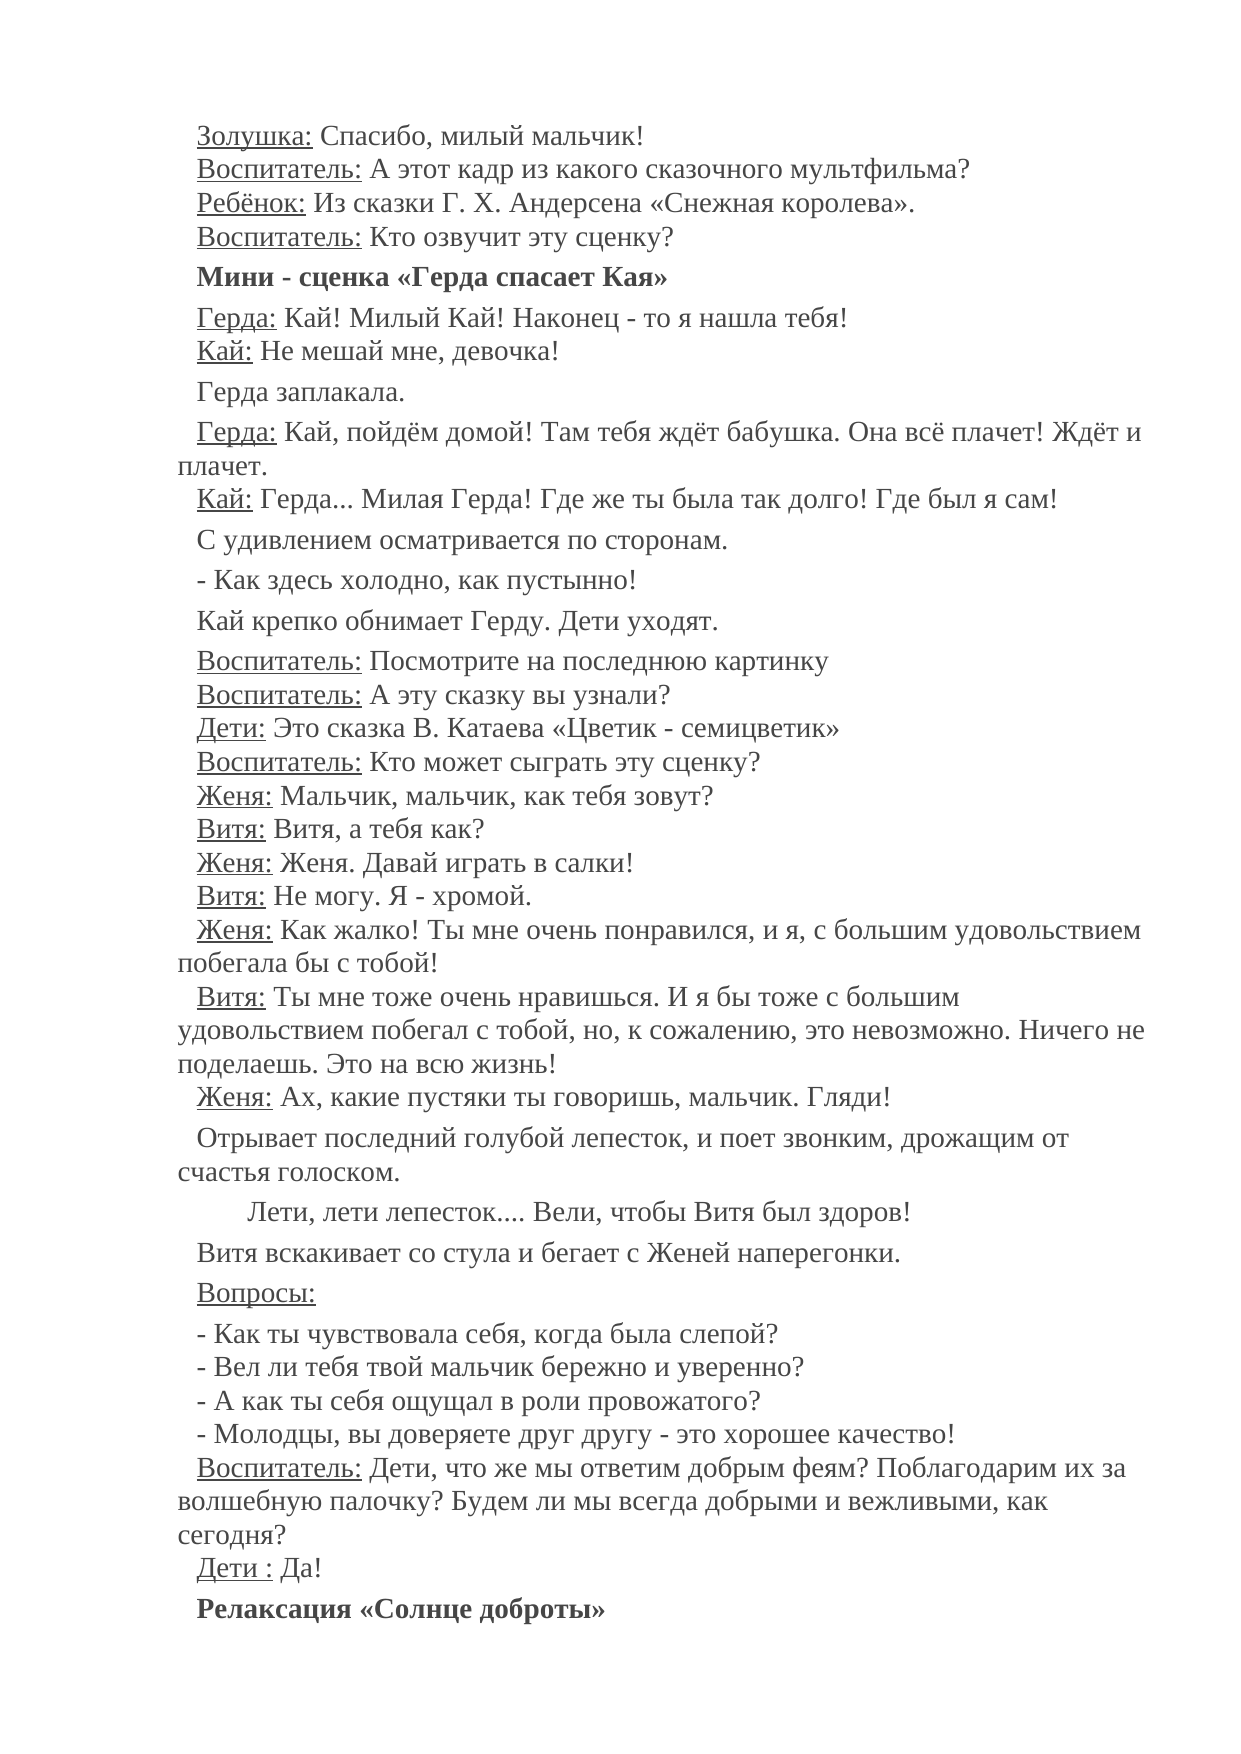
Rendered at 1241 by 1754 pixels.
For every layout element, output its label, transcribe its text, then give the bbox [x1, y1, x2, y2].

text Ребёнок: Из сказки Г. Х. Андерсена «Снежная королева». [177, 185, 1152, 219]
text Воспитатель: А эту сказку вы узнали? [177, 677, 1152, 711]
text - Как здесь холодно, как пустынно! [177, 562, 1152, 596]
text Воспитатель: А этот кадр из какого сказочного мультфильма? [177, 152, 1152, 185]
text Женя: Мальчик, мальчик, как тебя зовут? [177, 778, 1152, 811]
text Мини - сценка «Герда спасает Кая» [177, 259, 1152, 293]
text Релаксация «Солнце доброты» [177, 1591, 1152, 1624]
text Витя: Ты мне тоже очень нравишься. И я бы тоже с большим удовольствием побегал с тобой, но, к сожалению, это невозможно. Ничего не поделаешь. Это на всю жизнь! [177, 979, 1152, 1079]
text Отрывает последний голубой лепесток, и поет звонким, дрожащим от счастья голоском. [177, 1120, 1152, 1187]
text Золушка: Спасибо, милый мальчик! [177, 118, 1152, 152]
text Герда заплакала. [177, 374, 1152, 407]
text - Как ты чувствовала себя, когда была слепой? [177, 1316, 1152, 1349]
text Женя: Женя. Давай играть в салки! [177, 845, 1152, 878]
text Дети: Это сказка В. Катаева «Цветик - семицветик» [177, 711, 1152, 744]
text Воспитатель: Кто озвучит эту сценку? [177, 219, 1152, 252]
text Женя: Ах, какие пустяки ты говоришь, мальчик. Гляди! [177, 1079, 1152, 1113]
text Витя: Не могу. Я - хромой. [177, 878, 1152, 912]
text Кай: Герда... Милая Герда! Где же ты была так долго! Где был я сам! [177, 481, 1152, 515]
text Воспитатель: Посмотрите на последнюю картинку [177, 643, 1152, 677]
text Воспитатель: Дети, что же мы ответим добрым феям? Поблагодарим их за волшебную палочку? Будем ли мы всегда добрыми и вежливыми, как сегодня? [177, 1450, 1152, 1551]
text Вопросы: [177, 1275, 1152, 1309]
text Витя: Витя, а тебя как? [177, 811, 1152, 845]
text Герда: Кай, пойдём домой! Там тебя ждёт бабушка. Она всё плачет! Ждёт и плачет. [177, 414, 1152, 481]
text С удивлением осматривается по сторонам. [177, 522, 1152, 556]
text Кай: Не мешай мне, девочка! [177, 333, 1152, 367]
text Герда: Кай! Милый Кай! Наконец - то я нашла тебя! [177, 300, 1152, 333]
text Женя: Как жалко! Ты мне очень понравился, и я, с большим удовольствием побегала бы с тобой! [177, 912, 1152, 979]
text - Молодцы, вы доверяете друг другу - это хорошее качество! [177, 1416, 1152, 1450]
text Дети : Да! [177, 1551, 1152, 1584]
text - А как ты себя ощущал в роли провожатого? [177, 1383, 1152, 1416]
text Витя вскакивает со стула и бегает с Женей наперегонки. [177, 1235, 1152, 1268]
text Воспитатель: Кто может сыграть эту сценку? [177, 744, 1152, 778]
text - Вел ли тебя твой мальчик бережно и уверенно? [177, 1349, 1152, 1383]
text Кай крепко обнимает Герду. Дети уходят. [177, 603, 1152, 637]
text Лети, лети лепесток.... Вели, чтобы Витя был здоров! [247, 1194, 1082, 1228]
